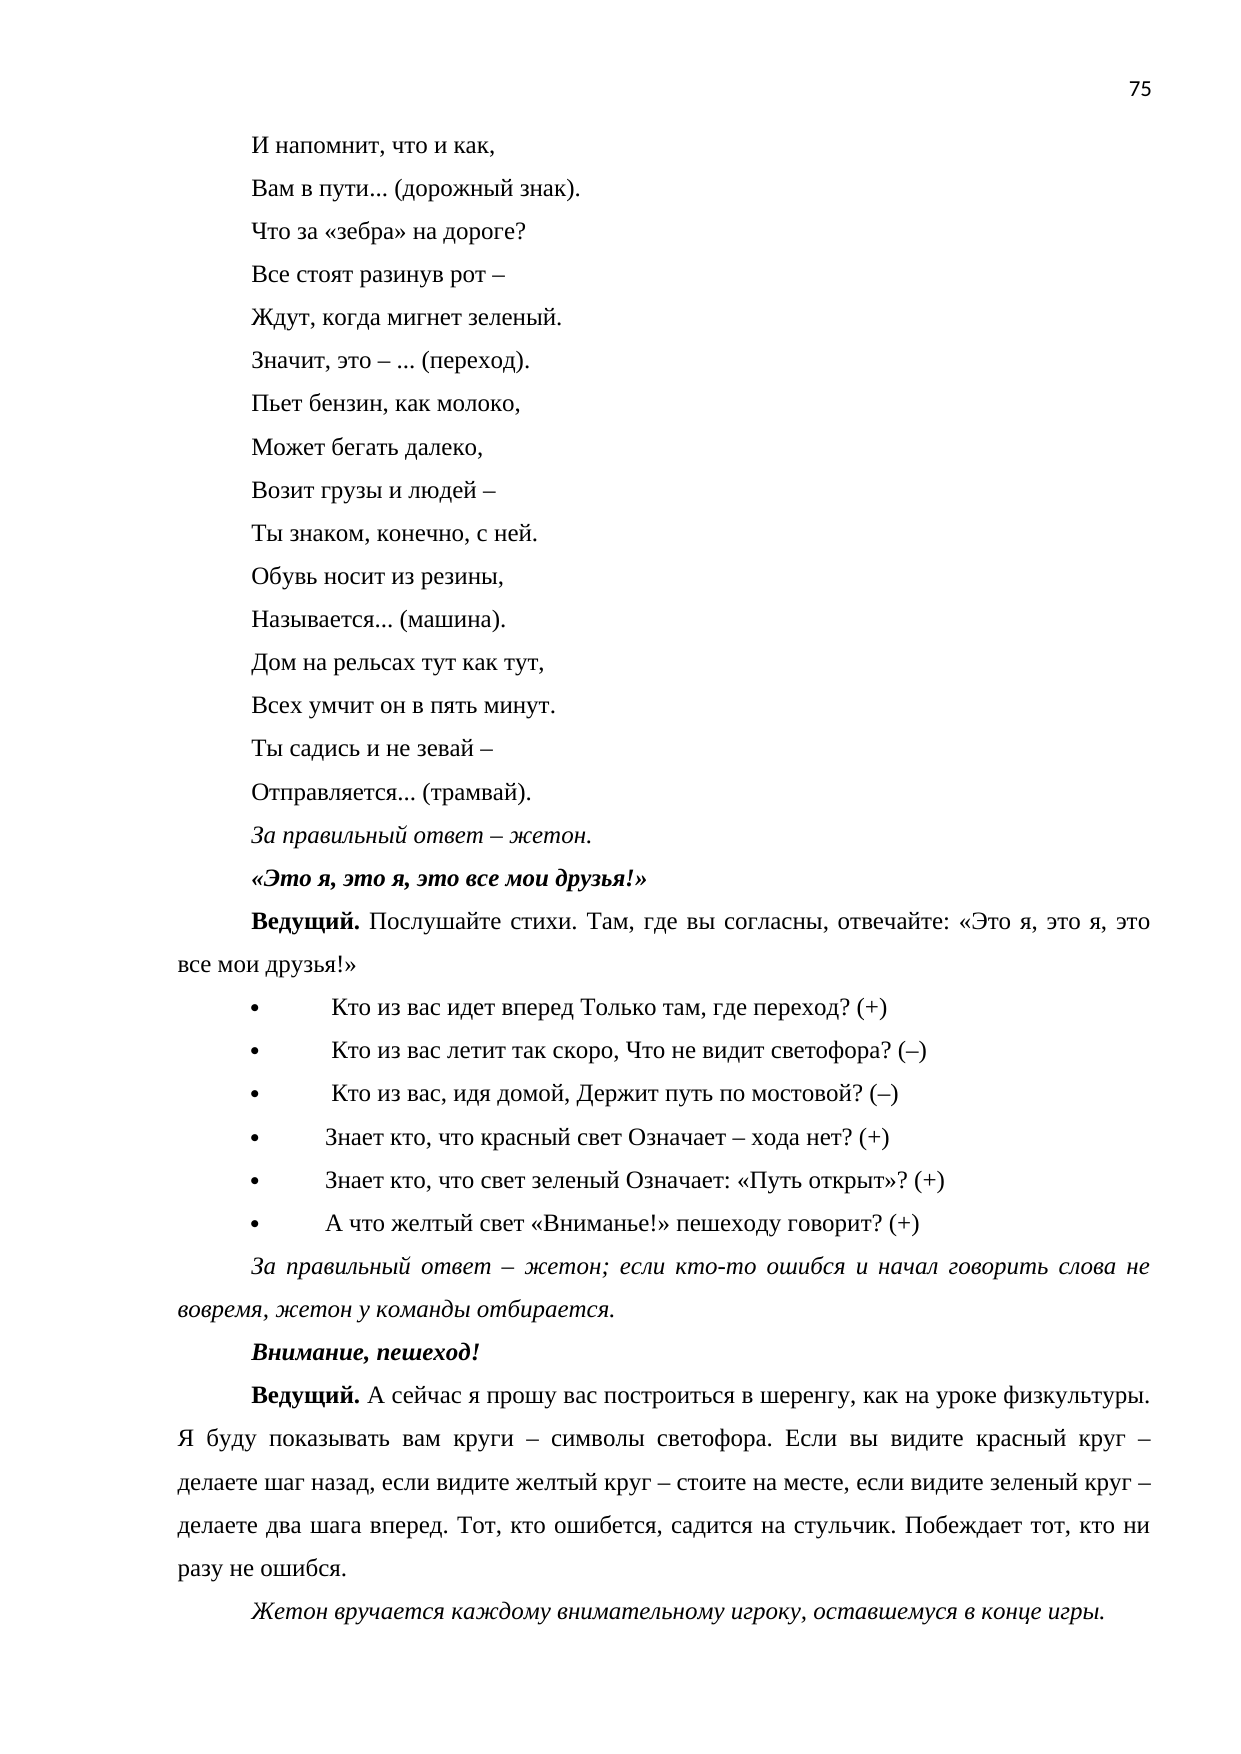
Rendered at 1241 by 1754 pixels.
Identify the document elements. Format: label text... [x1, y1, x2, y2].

text Что за «зебра» на дороге? [177, 216, 1152, 245]
text Внимание, пешеход! [177, 1337, 1152, 1366]
list Кто из вас летит так скоро, Что не видит светофора? (–) [177, 1035, 1152, 1064]
text Обувь носит из резины, [177, 561, 1152, 590]
list А что желтый свет «Вниманье!» пешеходу говорит? (+) [177, 1208, 1152, 1237]
list Знает кто, что красный свет Означает – хода нет? (+) [177, 1122, 1152, 1150]
text Жетон вручается каждому внимательному игроку, оставшемуся в конце игры. [177, 1596, 1152, 1625]
text Ты знаком, конечно, с ней. [177, 518, 1152, 547]
text Называется... (машина). [177, 604, 1152, 633]
text И напомнит, что и как, [177, 130, 1152, 158]
text Ты садись и не зевай – [177, 733, 1152, 762]
text Ждут, когда мигнет зеленый. [177, 302, 1152, 331]
text «Это я, это я, это все мои друзья!» [177, 863, 1152, 892]
text Всех умчит он в пять минут. [177, 690, 1152, 719]
text Ведущий. А сейчас я прошу вас построиться в шеренгу, как на уроке физкультуры. Я буду показывать вам круги – символы светофора. Если вы видите красный круг – делаете шаг назад, если видите желтый круг – стоите на месте, если видите зеленый круг – делаете два шага вперед. Тот, кто ошибется, садится на стульчик. Побеждает тот, кто ни разу не ошибся. [177, 1380, 1152, 1582]
list Знает кто, что свет зеленый Означает: «Путь открыт»? (+) [177, 1165, 1152, 1193]
text Ведущий. Послушайте стихи. Там, где вы согласны, отвечайте: «Это я, это я, это все мои друзья!» [177, 906, 1152, 978]
text Отправляется... (трамвай). [177, 777, 1152, 805]
text За правильный ответ – жетон. [177, 820, 1152, 848]
text Может бегать далеко, [177, 432, 1152, 460]
text Возит грузы и людей – [177, 475, 1152, 503]
text Все стоят разинув рот – [177, 259, 1152, 288]
text За правильный ответ – жетон; если кто-то ошибся и начал говорить слова не вовремя, жетон у команды отбирается. [177, 1251, 1152, 1323]
text Пьет бензин, как молоко, [177, 388, 1152, 417]
text Значит, это – ... (переход). [177, 345, 1152, 374]
list Кто из вас идет вперед Только там, где переход? (+) [177, 992, 1152, 1021]
list Кто из вас, идя домой, Держит путь по мостовой? (–) [177, 1078, 1152, 1107]
text Вам в пути... (дорожный знак). [177, 173, 1152, 202]
text Дом на рельсах тут как тут, [177, 647, 1152, 676]
